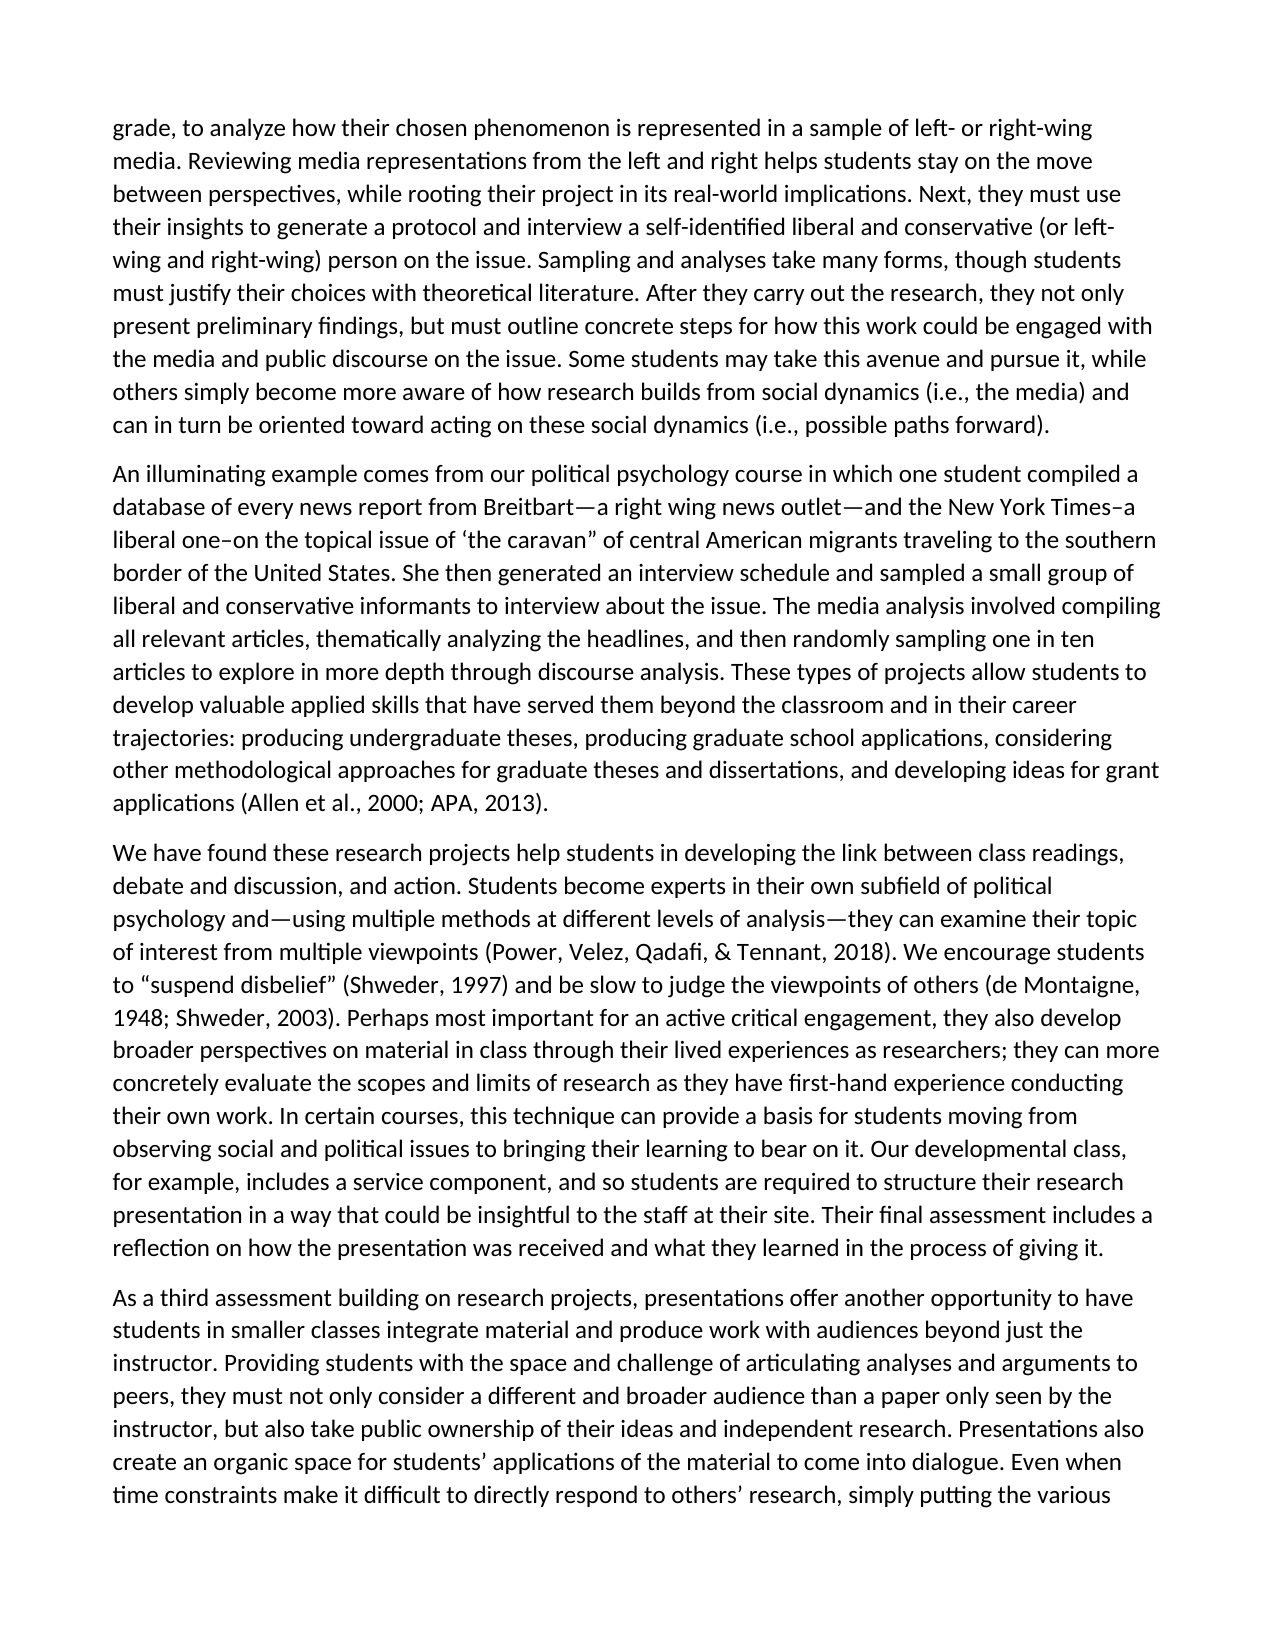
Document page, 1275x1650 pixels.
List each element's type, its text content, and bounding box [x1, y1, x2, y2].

text We have found these research projects help students in developing the link between class readings, debate and discussion, and action. Students become experts in their own subfield of political psychology and—using multiple methods at different levels of analysis—they can examine their topic of interest from multiple viewpoints (Power, Velez, Qadafi, & Tennant, 2018). We encourage students to “suspend disbelief” (Shweder, 1997) and be slow to judge the viewpoints of others (de Montaigne, 1948; Shweder, 2003). Perhaps most important for an active critical engagement, they also develop broader perspectives on material in class through their lived experiences as researchers; they can more concretely evaluate the scopes and limits of research as they have first-hand experience conducting their own work. In certain courses, this technique can provide a basis for students moving from observing social and political issues to bringing their learning to bear on it. Our developmental class, for example, includes a service component, and so students are required to structure their research presentation in a way that could be insightful to the staff at their site. Their final assessment includes a reflection on how the presentation was received and what they learned in the process of giving it. [112, 837, 1162, 1263]
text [112, 1282, 1162, 1510]
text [112, 112, 1162, 439]
text An illuminating example comes from our political psychology course in which one student compiled a database of every news report from Breitbart—a right wing news outlet—and the New York Times–a liberal one–on the topical issue of ‘the caravan” of central American migrants traveling to the southern border of the United States. She then generated an interview schedule and sampled a small group of liberal and conservative informants to interview about the issue. The media analysis involved compiling all relevant articles, thematically analyzing the headlines, and then randomly sampling one in ten articles to explore in more depth through discourse analysis. These types of projects allow students to develop valuable applied skills that have served them beyond the classroom and in their career trajectories: producing undergraduate theses, producing graduate school applications, considering other methodological approaches for graduate theses and dissertations, and developing ideas for grant applications (Allen et al., 2000; APA, 2013). [112, 458, 1162, 818]
